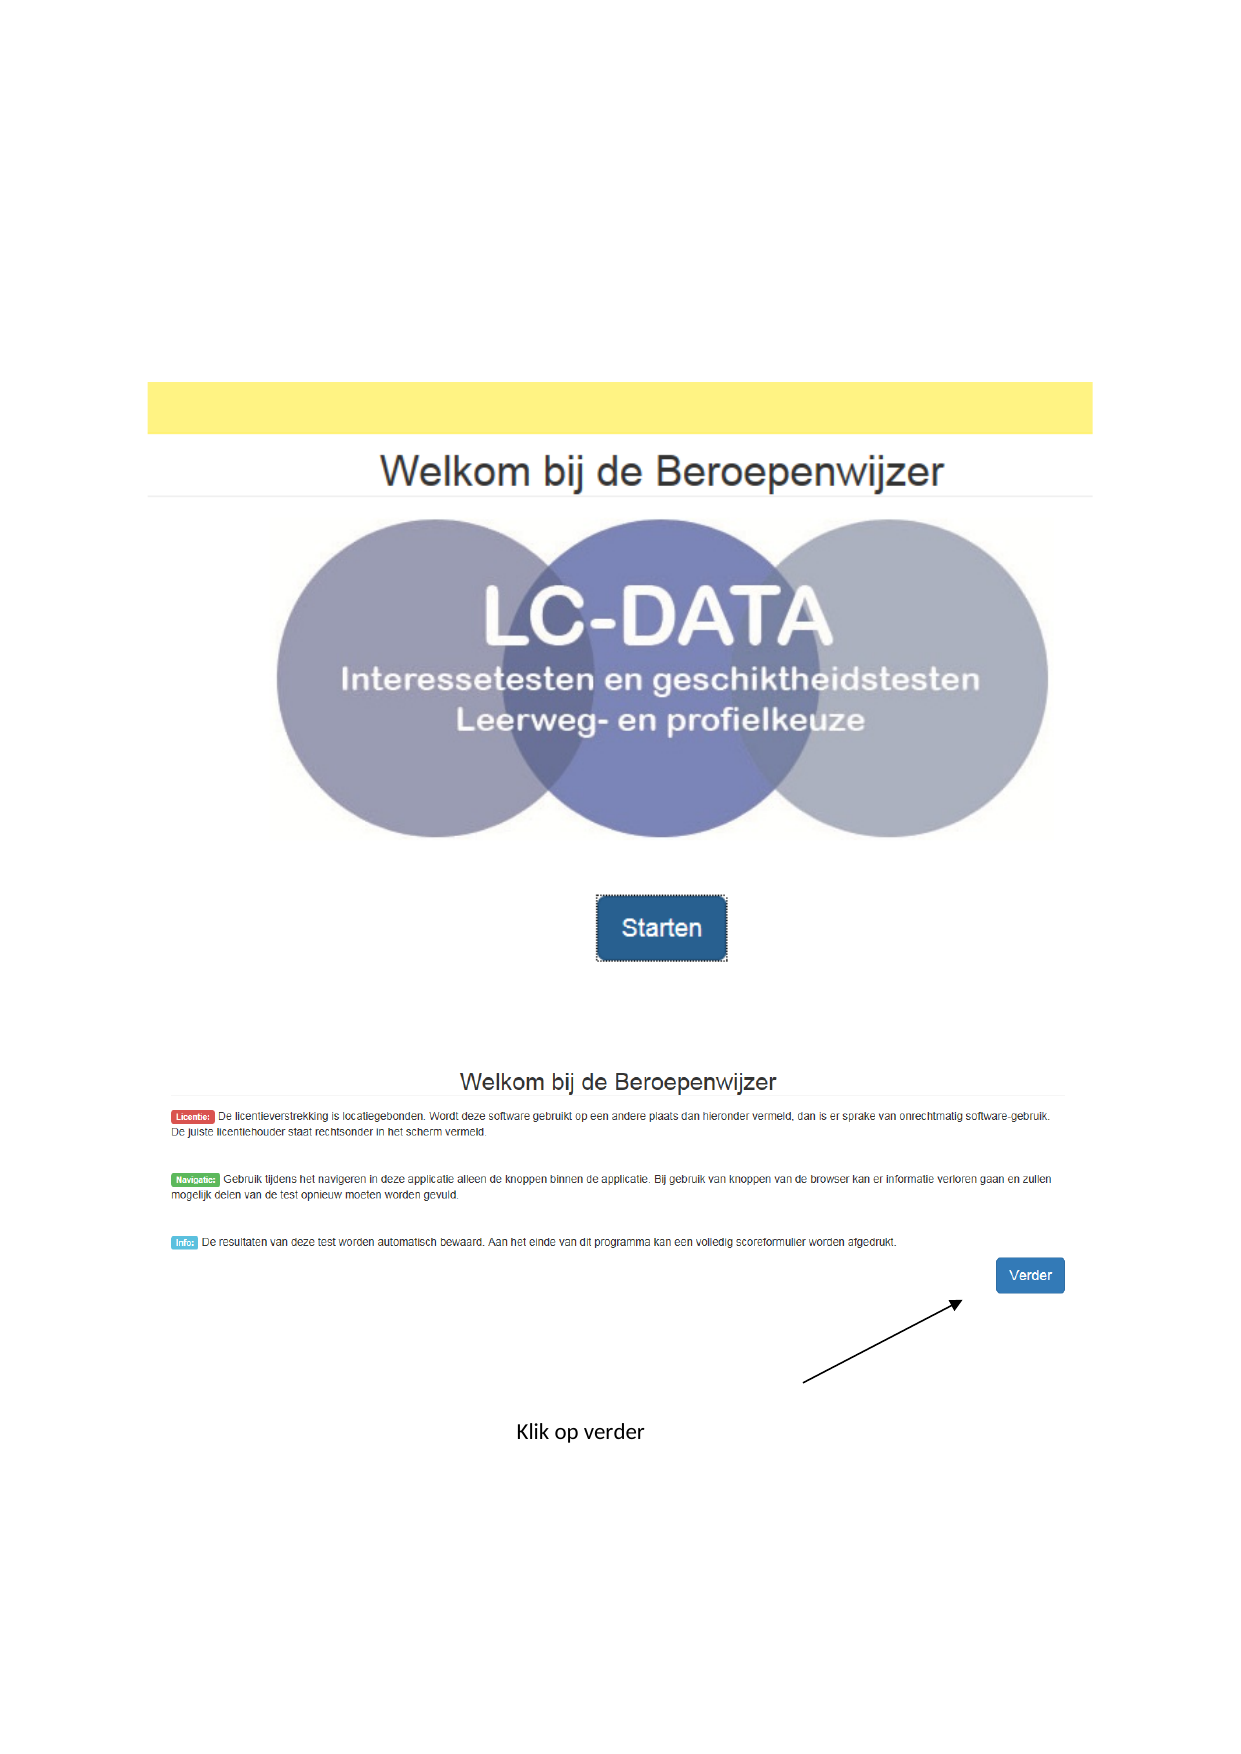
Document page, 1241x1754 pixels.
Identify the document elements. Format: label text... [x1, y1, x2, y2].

picture [147, 382, 1093, 997]
picture [147, 1062, 1093, 1305]
text Klik op verder [148, 1417, 1093, 1446]
